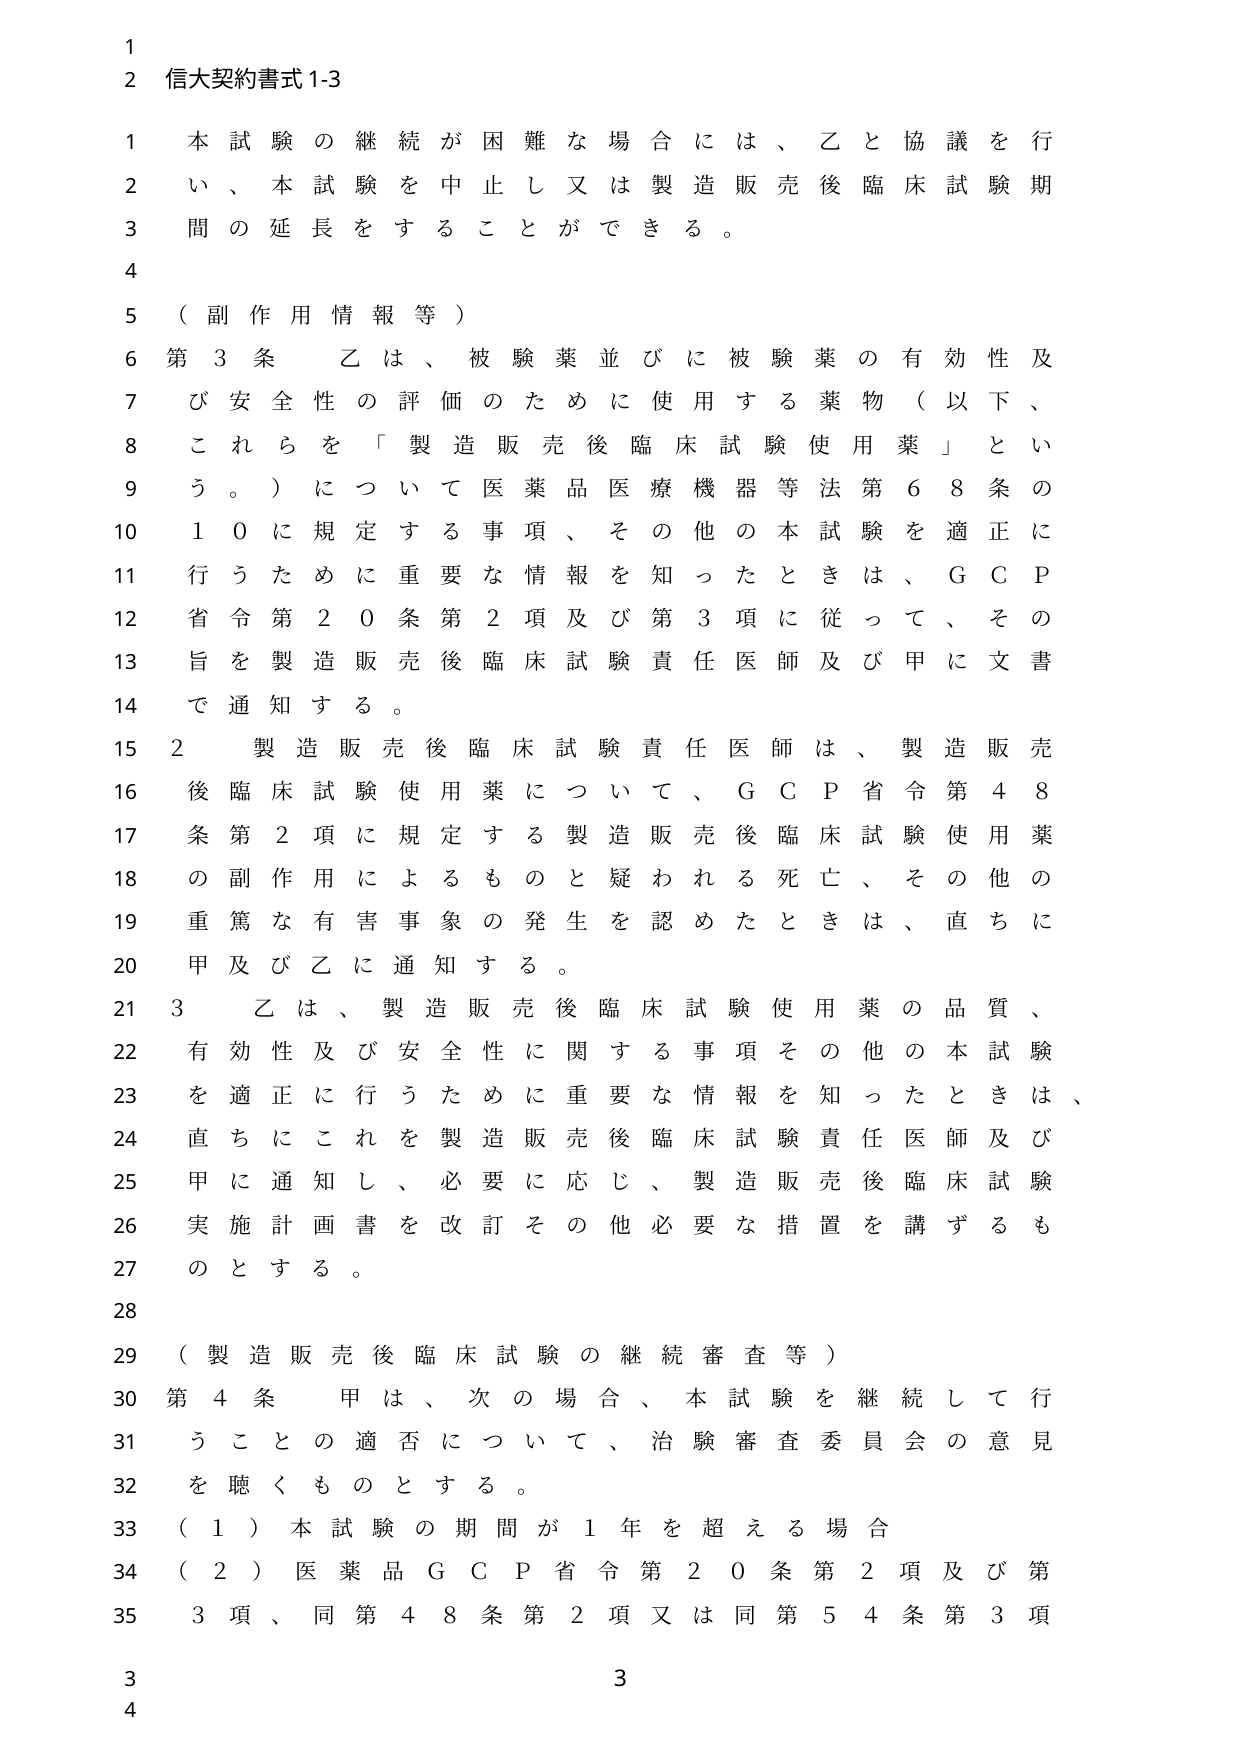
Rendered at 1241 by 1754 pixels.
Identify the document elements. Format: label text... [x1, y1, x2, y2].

text 第３条 乙は、被験薬並びに被験薬の有効性及び安全性の評価のために使用する薬物（以下、これらを「製造販売後臨床試験使用薬」という。）について医薬品医療機器等法第６８条の１０に規定する事項、その他の本試験を適正に行うために重要な情報を知ったときは、ＧＣＰ省令第２０条第２項及び第３項に従って、その旨を製造販売後臨床試験責任医師及び甲に文書で通知する。 [166, 335, 1073, 725]
text ３ 乙は、製造販売後臨床試験使用薬の品質、有効性及び安全性に関する事項その他の本試験を適正に行うために重要な情報を知ったときは、直ちにこれを製造販売後臨床試験責任医師及び甲に通知し、必要に応じ、製造販売後臨床試験実施計画書を改訂その他必要な措置を講ずるものとする。 [166, 985, 1073, 1289]
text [166, 1549, 1071, 1635]
text ２ 製造販売後臨床試験責任医師は、製造販売後臨床試験使用薬について、ＧＣＰ省令第４８条第２項に規定する製造販売後臨床試験使用薬の副作用によるものと疑われる死亡、その他の重篤な有害事象の発生を認めたときは、直ちに甲及び乙に通知する。 [166, 725, 1073, 985]
text （１）本試験の期間が１年を超える場合 [166, 1505, 1071, 1549]
text （副作用情報等） [166, 292, 1074, 335]
text 第４条 甲は、次の場合、本試験を継続して行うことの適否について、治験審査委員会の意見を聴くものとする。 [166, 1375, 1073, 1505]
text （製造販売後臨床試験の継続審査等） [166, 1332, 1074, 1375]
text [166, 119, 1073, 249]
